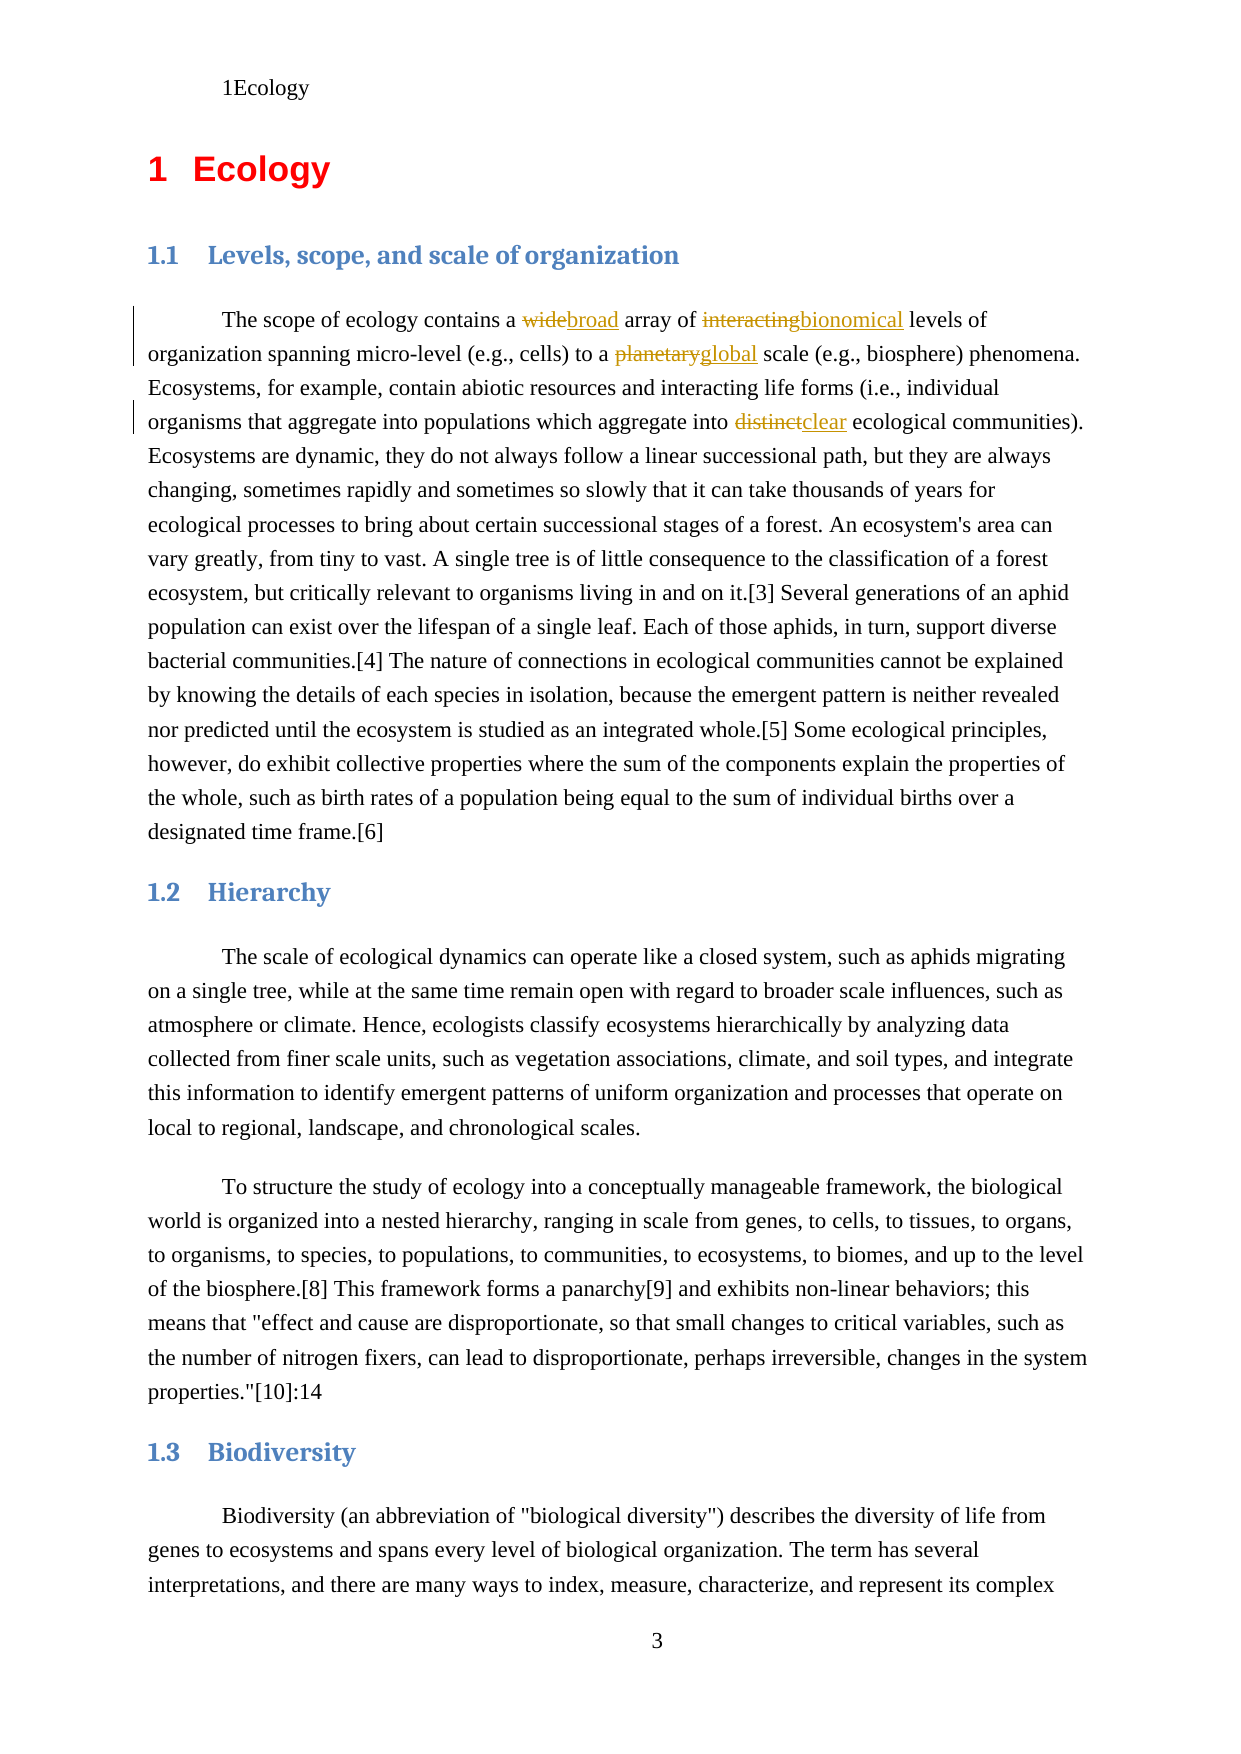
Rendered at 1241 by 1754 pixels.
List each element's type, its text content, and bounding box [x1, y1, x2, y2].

text To structure the study of ecology into a conceptually manageable framework, the biological world is organized into a nested hierarchy, ranging in scale from genes, to cells, to tissues, to organs, to organisms, to species, to populations, to communities, to ecosystems, to biomes, and up to the level of the biosphere.[8] This framework forms a panarchy[9] and exhibits non-linear behaviors; this means that "effect and cause are disproportionate, so that small changes to critical variables, such as the number of nitrogen fixers, can lead to disproportionate, perhaps irreversible, changes in the system properties."[10]:14 [148, 1173, 1092, 1404]
text The scope of ecology contains a array of levels of organization spanning micro-level (e.g., cells) to a scale (e.g., biosphere) phenomena. Ecosystems, for example, contain abiotic resources and interacting life forms (i.e., individual organisms that aggregate into populations which aggregate into ecological communities). Ecosystems are dynamic, they do not always follow a linear successional path, but they are always changing, sometimes rapidly and sometimes so slowly that it can take thousands of years for ecological processes to bring about certain successional stages of a forest. An ecosystem's area can vary greatly, from tiny to vast. A single tree is of little consequence to the classification of a forest ecosystem, but critically relevant to organisms living in and on it.[3] Several generations of an aphid population can exist over the lifespan of a single leaf. Each of those aphids, in turn, support diverse bacterial communities.[4] The nature of connections in ecological communities cannot be explained by knowing the details of each species in isolation, because the emergent pattern is neither revealed nor predicted until the ecosystem is studied as an integrated whole.[5] Some ecological principles, however, do exhibit collective properties where the sum of the components explain the properties of the whole, such as birth rates of a population being equal to the sum of individual births over a designated time frame.[6] [148, 306, 1092, 844]
subtitle Biodiversity [148, 1437, 1092, 1468]
subtitle Ecology [148, 148, 1092, 188]
text The scale of ecological dynamics can operate like a closed system, such as aphids migrating on a single tree, while at the same time remain open with regard to broader scale influences, such as atmosphere or climate. Hence, ecologists classify ecosystems hierarchically by analyzing data collected from finer scale units, such as vegetation associations, climate, and soil types, and integrate this information to identify emergent patterns of uniform organization and processes that operate on local to regional, landscape, and chronological scales. [148, 943, 1092, 1140]
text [148, 1502, 1092, 1597]
subtitle Levels, scope, and scale of organization [148, 240, 1092, 271]
subtitle Hierarchy [148, 877, 1092, 908]
